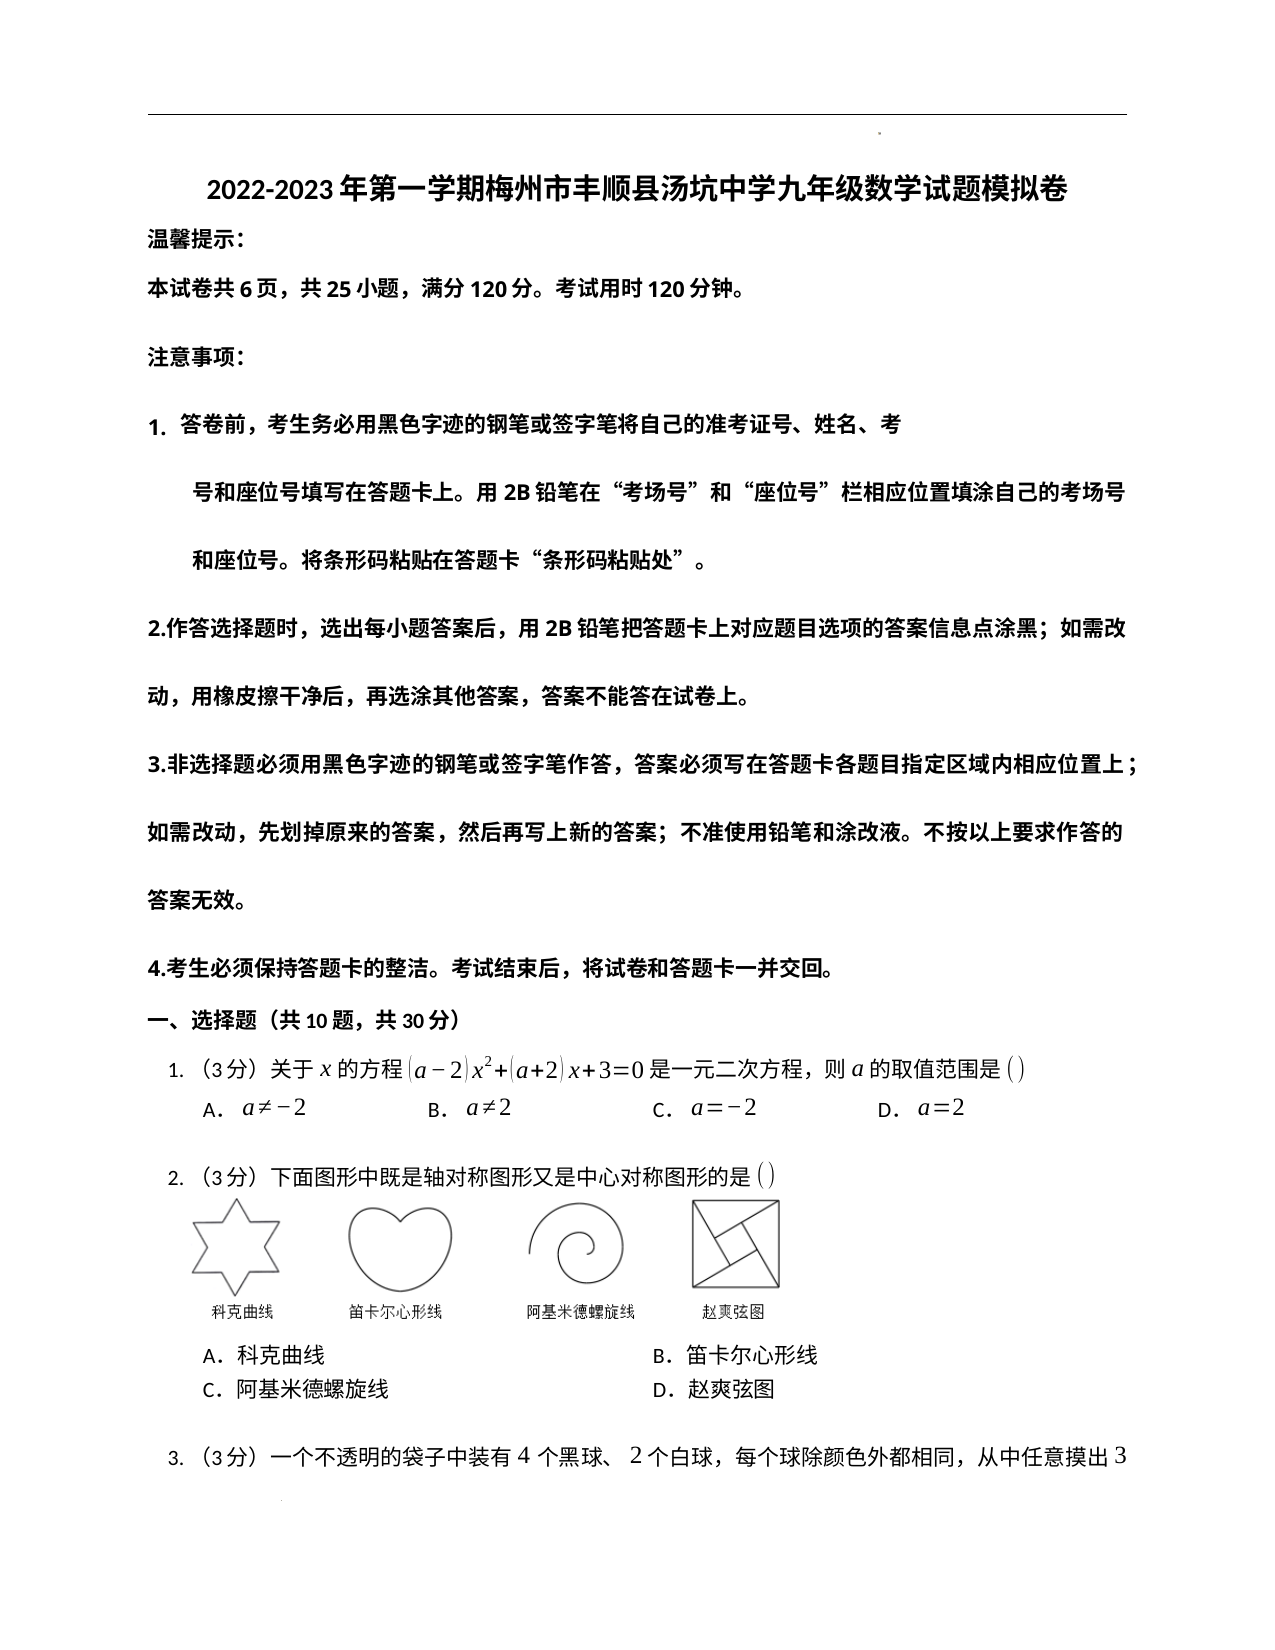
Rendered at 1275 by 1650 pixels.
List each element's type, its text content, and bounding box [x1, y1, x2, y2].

list 答卷前，考生务必用黑色字迹的钢笔或签字笔将自己的准考证号、姓名、考 [148, 391, 1127, 459]
text （3分）下面图形中既是轴对称图形又是中心对称图形的是 [189, 1158, 1127, 1192]
text C．阿基米德螺旋线 D．赵爽弦图 [148, 1371, 1127, 1405]
text 3.非选择题必须用黑色字迹的钢笔或签字笔作答，答案必须写在答题卡各题目指定区域内相应位置上；如需改动，先划掉原来的答案，然后再写上新的答案；不准使用铅笔和涂改液。不按以上要求作答的答案无效。 [148, 730, 1127, 934]
text 一、选择题（共10题，共30分） [148, 1002, 1127, 1036]
text A． B． C． D． [148, 1091, 1127, 1124]
text A．科克曲线 B．笛卡尔心形线 [148, 1337, 1127, 1371]
text 本试卷共6页，共25小题，满分120分。考试用时120分钟。 [148, 255, 1127, 323]
text 2.作答选择题时，选出每小题答案后，用2B铅笔把答题卡上对应题目选项的答案信息点涂黑；如需改动，用橡皮擦干净后，再选涂其他答案，答案不能答在试卷上。 [148, 594, 1127, 730]
text 2022-2023年第一学期梅州市丰顺县汤坑中学九年级数学试题模拟卷 [148, 153, 1127, 221]
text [189, 1439, 1127, 1473]
text 温馨提示： [148, 221, 1127, 255]
text 注意事项： [147, 323, 1127, 391]
text 4.考生必须保持答题卡的整洁。考试结束后，将试卷和答题卡一并交回。 [148, 934, 1127, 1002]
list 号和座位号填写在答题卡上。用2B铅笔在“考场号”和“座位号”栏相应位置填涂自己的考场号和座位号。将条形码粘贴在答题卡“条形码粘贴处”。 [192, 459, 1127, 594]
picture [189, 1197, 781, 1320]
text （3分）关于 的方程 是一元二次方程，则 的取值范围是 [189, 1052, 1127, 1086]
